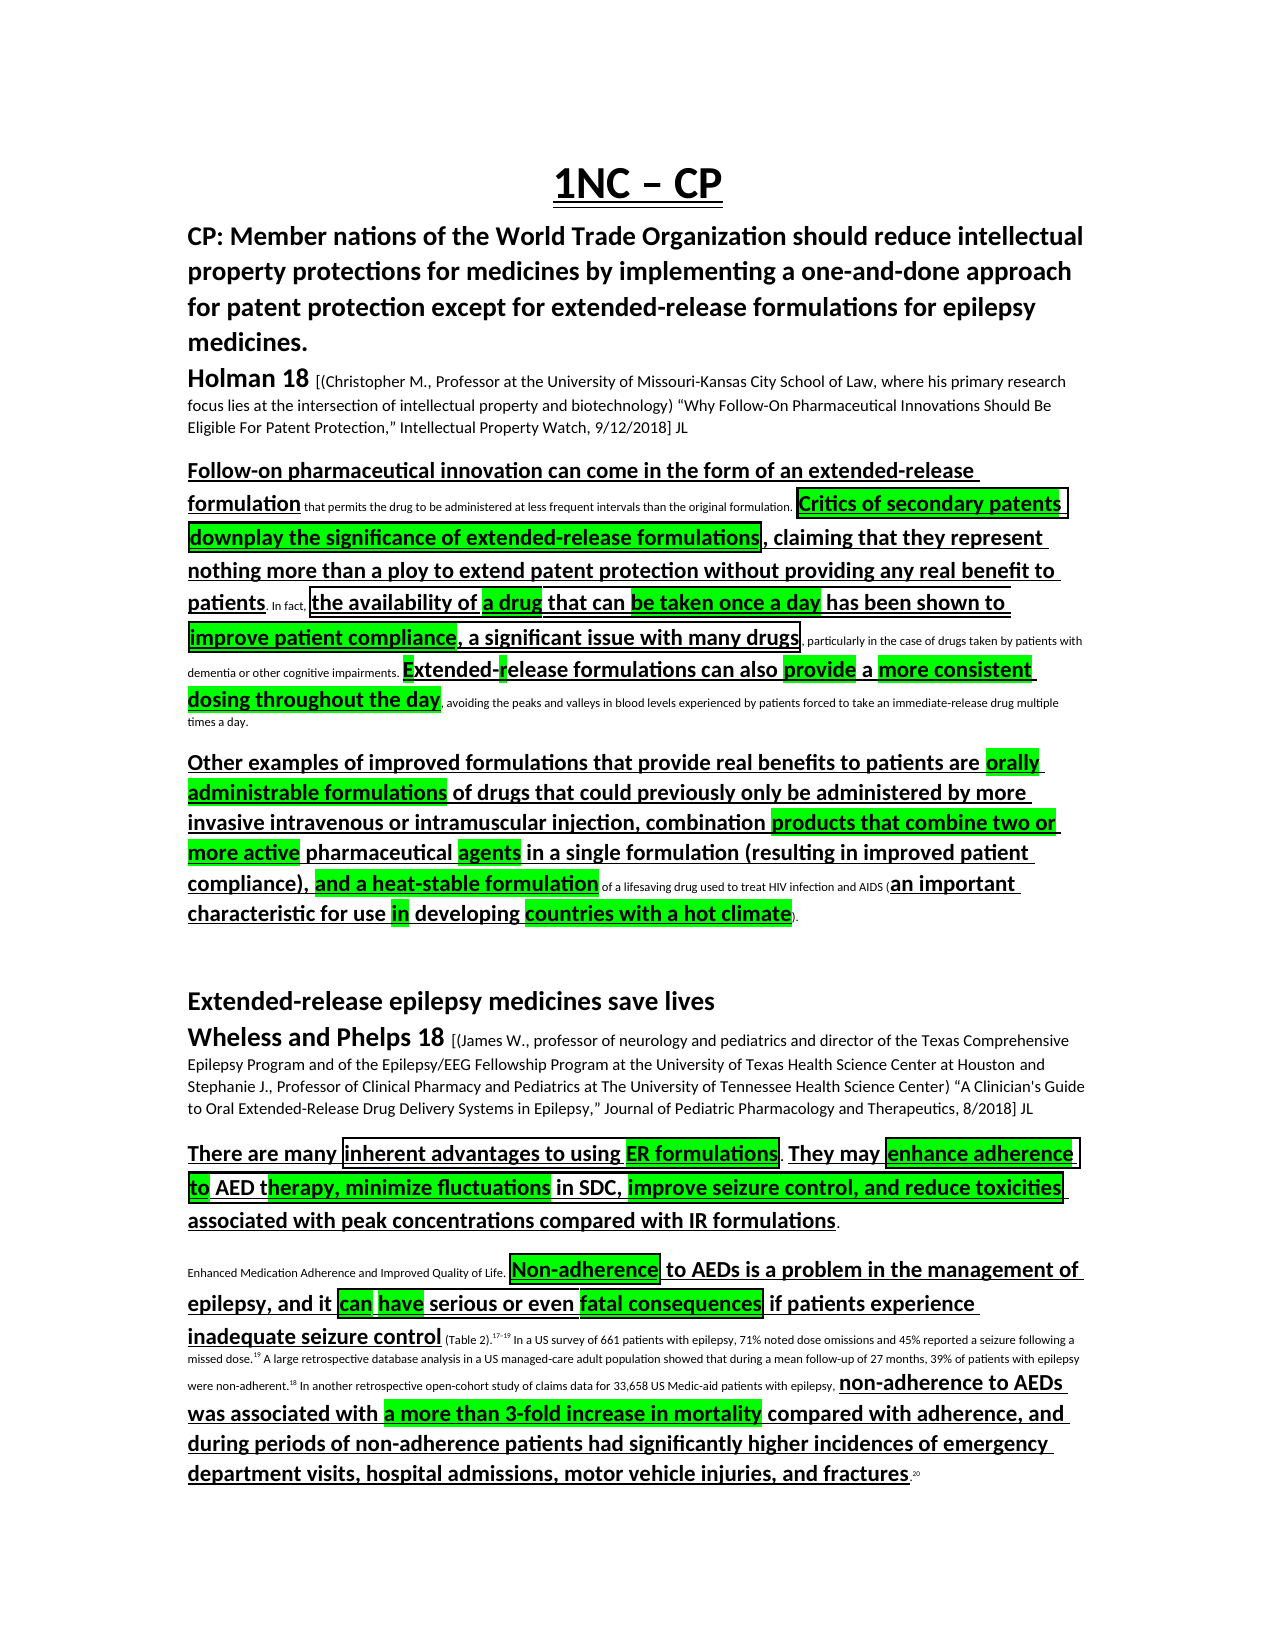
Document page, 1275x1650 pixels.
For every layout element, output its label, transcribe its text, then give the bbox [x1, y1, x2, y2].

text There are many inherent advantages to using ER formulations. They may enhance adherence to AED therapy, minimize fluctuations in SDC, improve seizure control, and reduce toxicities associated with peak concentrations compared with IR formulations. [187, 1137, 1087, 1234]
text Holman 18 [(Christopher M., Professor at the University of Missouri-Kansas City School of Law, where his primary research focus lies at the intersection of intellectual property and biotechnology) “Why Follow-On Pharmaceutical Innovations Should Be Eligible For Patent Protection,” Intellectual Property Watch, 9/12/2018] JL [187, 361, 1087, 438]
text Follow-on pharmaceutical innovation can come in the form of an extended-release formulation that permits the drug to be administered at less frequent intervals than the original formulation. Critics of secondary patents downplay the significance of extended-release formulations, claiming that they represent nothing more than a ploy to extend patent protection without providing any real benefit to patients. In fact, the availability of a drug that can be taken once a day has been shown to improve patient compliance, a significant issue with many drugs, particularly in the case of drugs taken by patients with dementia or other cognitive impairments. Extended-release formulations can also provide a more consistent dosing throughout the day, avoiding the peaks and valleys in blood levels experienced by patients forced to take an immediate-release drug multiple times a day. [187, 456, 1087, 730]
text Wheless and Phelps 18 [(James W., professor of neurology and pediatrics and director of the Texas Comprehensive Epilepsy Program and of the Epilepsy/EEG Fellowship Program at the University of Texas Health Science Center at Houston and Stephanie J., Professor of Clinical Pharmacy and Pediatrics at The University of Tennessee Health Science Center) “A Clinician's Guide to Oral Extended-Release Drug Delivery Systems in Epilepsy,” Journal of Pediatric Pharmacology and Therapeutics, 8/2018] JL [187, 1020, 1087, 1118]
text Other examples of improved formulations that provide real benefits to patients are orally administrable formulations of drugs that could previously only be administered by more invasive intravenous or intramuscular injection, combination products that combine two or more active pharmaceutical agents in a single formulation (resulting in improved patient compliance), and a heat-stable formulation of a lifesaving drug used to treat HIV infection and AIDS (an important characteristic for use in developing countries with a hot climate). [187, 748, 1087, 927]
text Enhanced Medication Adherence and Improved Quality of Life. Non-adherence to AEDs is a problem in the management of epilepsy, and it can have serious or even fatal consequences if patients experience inadequate seizure control (Table 2).17–19 In a US survey of 661 patients with epilepsy, 71% noted dose omissions and 45% reported a seizure following a missed dose.19 A large retrospective database analysis in a US managed-care adult population showed that during a mean follow-up of 27 months, 39% of patients with epilepsy were non-adherent.18 In another retrospective open-cohort study of claims data for 33,658 US Medic-aid patients with epilepsy, non-adherence to AEDs was associated with a more than 3-fold increase in mortality compared with adherence, and during periods of non-adherence patients had significantly higher incidences of emergency department visits, hospital admissions, motor vehicle injuries, and fractures.20 [187, 1253, 1087, 1487]
subtitle CP: Member nations of the World Trade Organization should reduce intellectual property protections for medicines by implementing a one-and-done approach for patent protection except for extended-release formulations for epilepsy medicines. [187, 219, 1087, 358]
subtitle Extended-release epilepsy medicines save lives [187, 984, 1087, 1017]
subtitle 1NC – CP [187, 154, 1087, 210]
